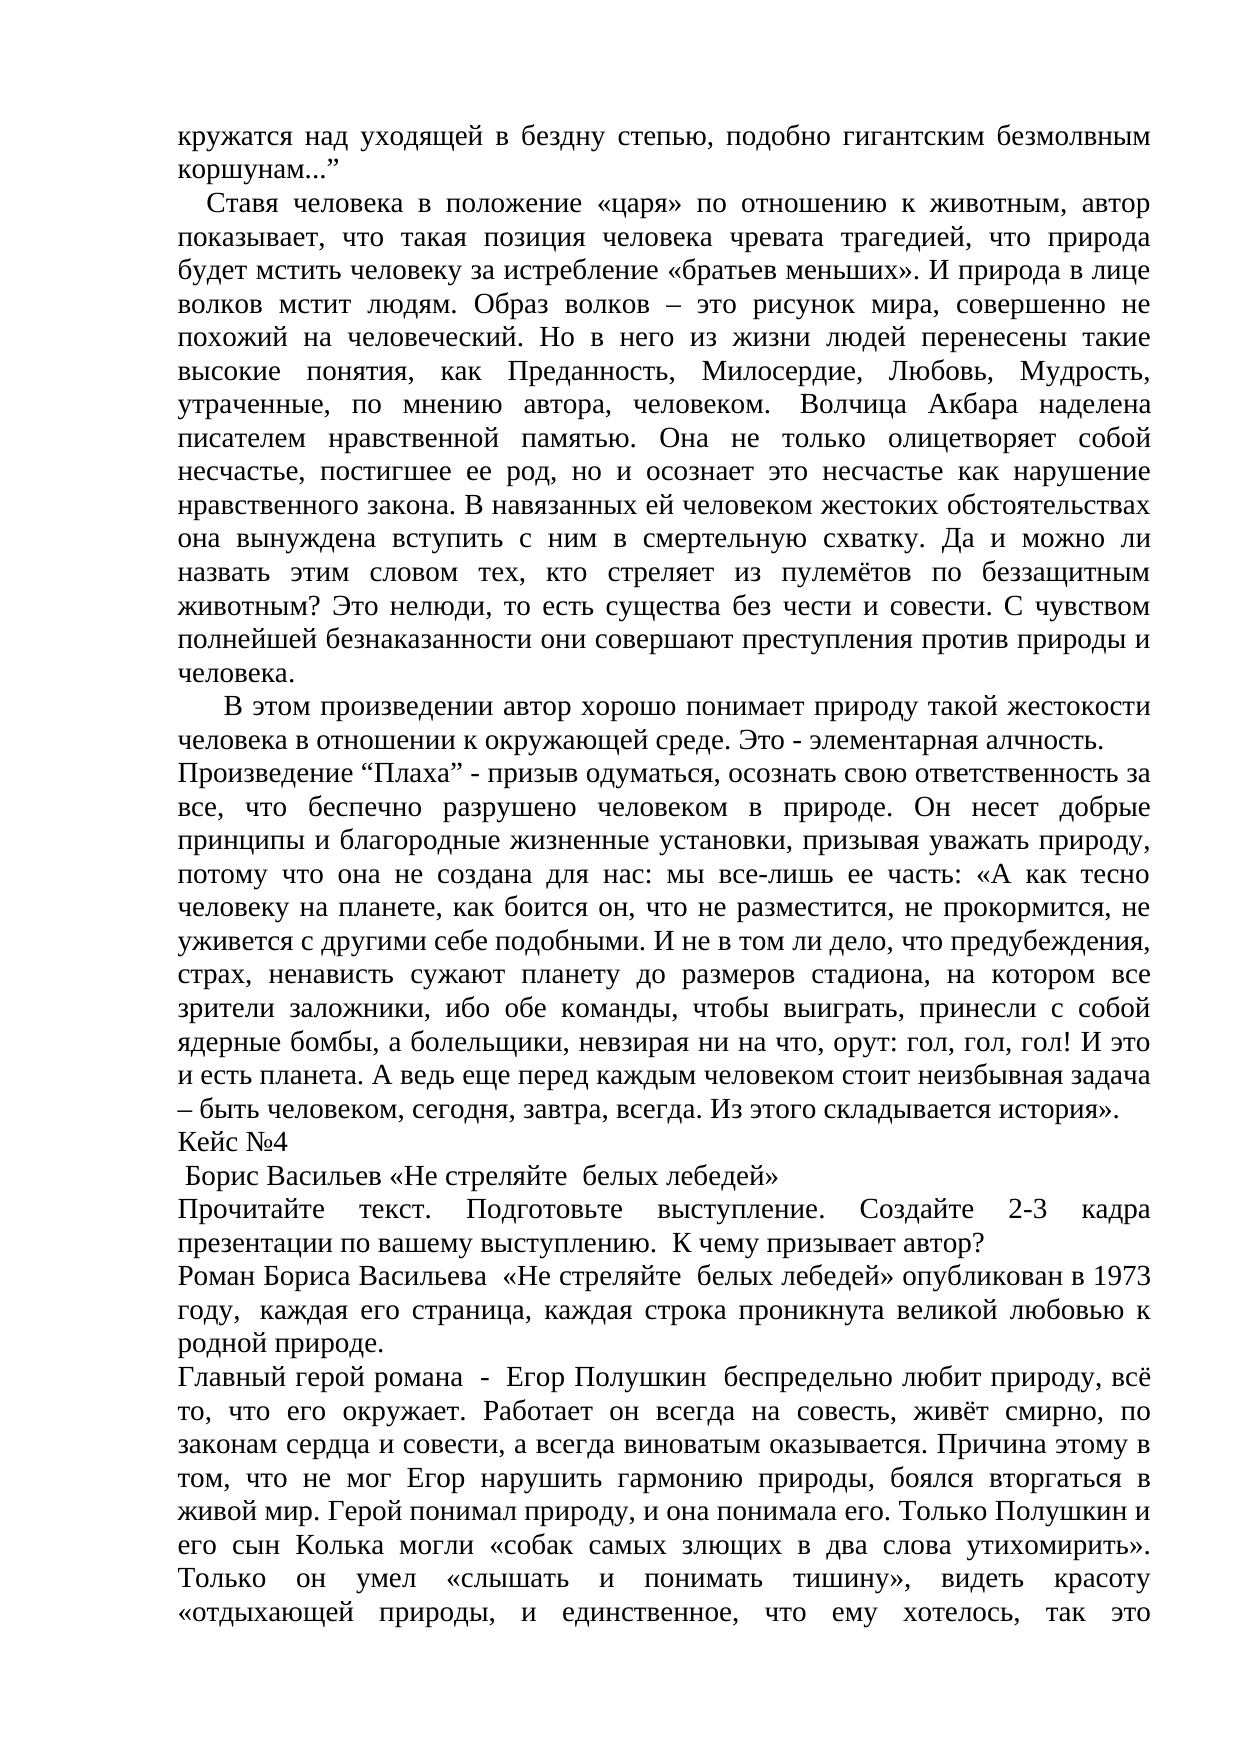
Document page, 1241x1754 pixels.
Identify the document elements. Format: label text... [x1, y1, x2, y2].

text Кейс №4 [177, 1124, 1152, 1158]
text Ставя человека в положение «царя» по отношению к животным, автор показывает, что такая позиция человека чревата трагедией, что природа будет мстить человеку за истребление «братьев меньших». И природа в лице волков мстит людям. Образ волков – это рисунок мира, совершенно не похожий на человеческий. Но в него из жизни людей перенесены такие высокие понятия, как Преданность, Милосердие, Любовь, Мудрость, утраченные, по мнению автора, человеком. Волчица Акбара наделена писателем нравственной памятью. Она не только олицетворяет собой несчастье, постигшее ее род, но и осознает это несчастье как нарушение нравственного закона. В навязанных ей человеком жестоких обстоятельствах она вынуждена вступить с ним в смертельную схватку. Да и можно ли назвать этим словом тех, кто стреляет из пулемётов по беззащитным животным? Это нелюди, то есть существа без чести и совести. С чувством полнейшей безнаказанности они совершают преступления против природы и человека. [177, 185, 1152, 688]
text Произведение “Плаха” - призыв одуматься, осознать свою ответственность за все, что беспечно разрушено человеком в природе. Он несет добрые принципы и благородные жизненные установки, призывая уважать природу, потому что она не создана для нас: мы все-лишь ее часть: «А как тесно человеку на планете, как боится он, что не разместится, не прокормится, не уживется с другими себе подобными. И не в том ли дело, что предубеждения, страх, ненависть сужают планету до размеров стадиона, на котором все зрители заложники, ибо обе команды, чтобы выиграть, принесли с собой ядерные бомбы, а болельщики, невзирая ни на что, орут: гол, гол, гол! И это и есть планета. А ведь еще перед каждым человеком стоит неизбывная задача – быть человеком, сегодня, завтра, всегда. Из этого складывается история». [177, 755, 1152, 1124]
text В этом произведении автор хорошо понимает природу такой жестокости человека в отношении к окружающей среде. Это - элементарная алчность. [177, 688, 1152, 755]
text Роман Бориса Васильева «Не стреляйте белых лебедей» опубликован в 1973 году, каждая его страница, каждая строка проникнута великой любовью к родной природе. [177, 1258, 1152, 1359]
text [177, 118, 1152, 185]
text Борис Васильев «Не стреляйте белых лебедей» [177, 1158, 1152, 1191]
text Прочитайте текст. Подготовьте выступление. Создайте 2-3 кадра презентации по вашему выступлению. К чему призывает автор? [177, 1191, 1152, 1258]
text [177, 1359, 1152, 1627]
